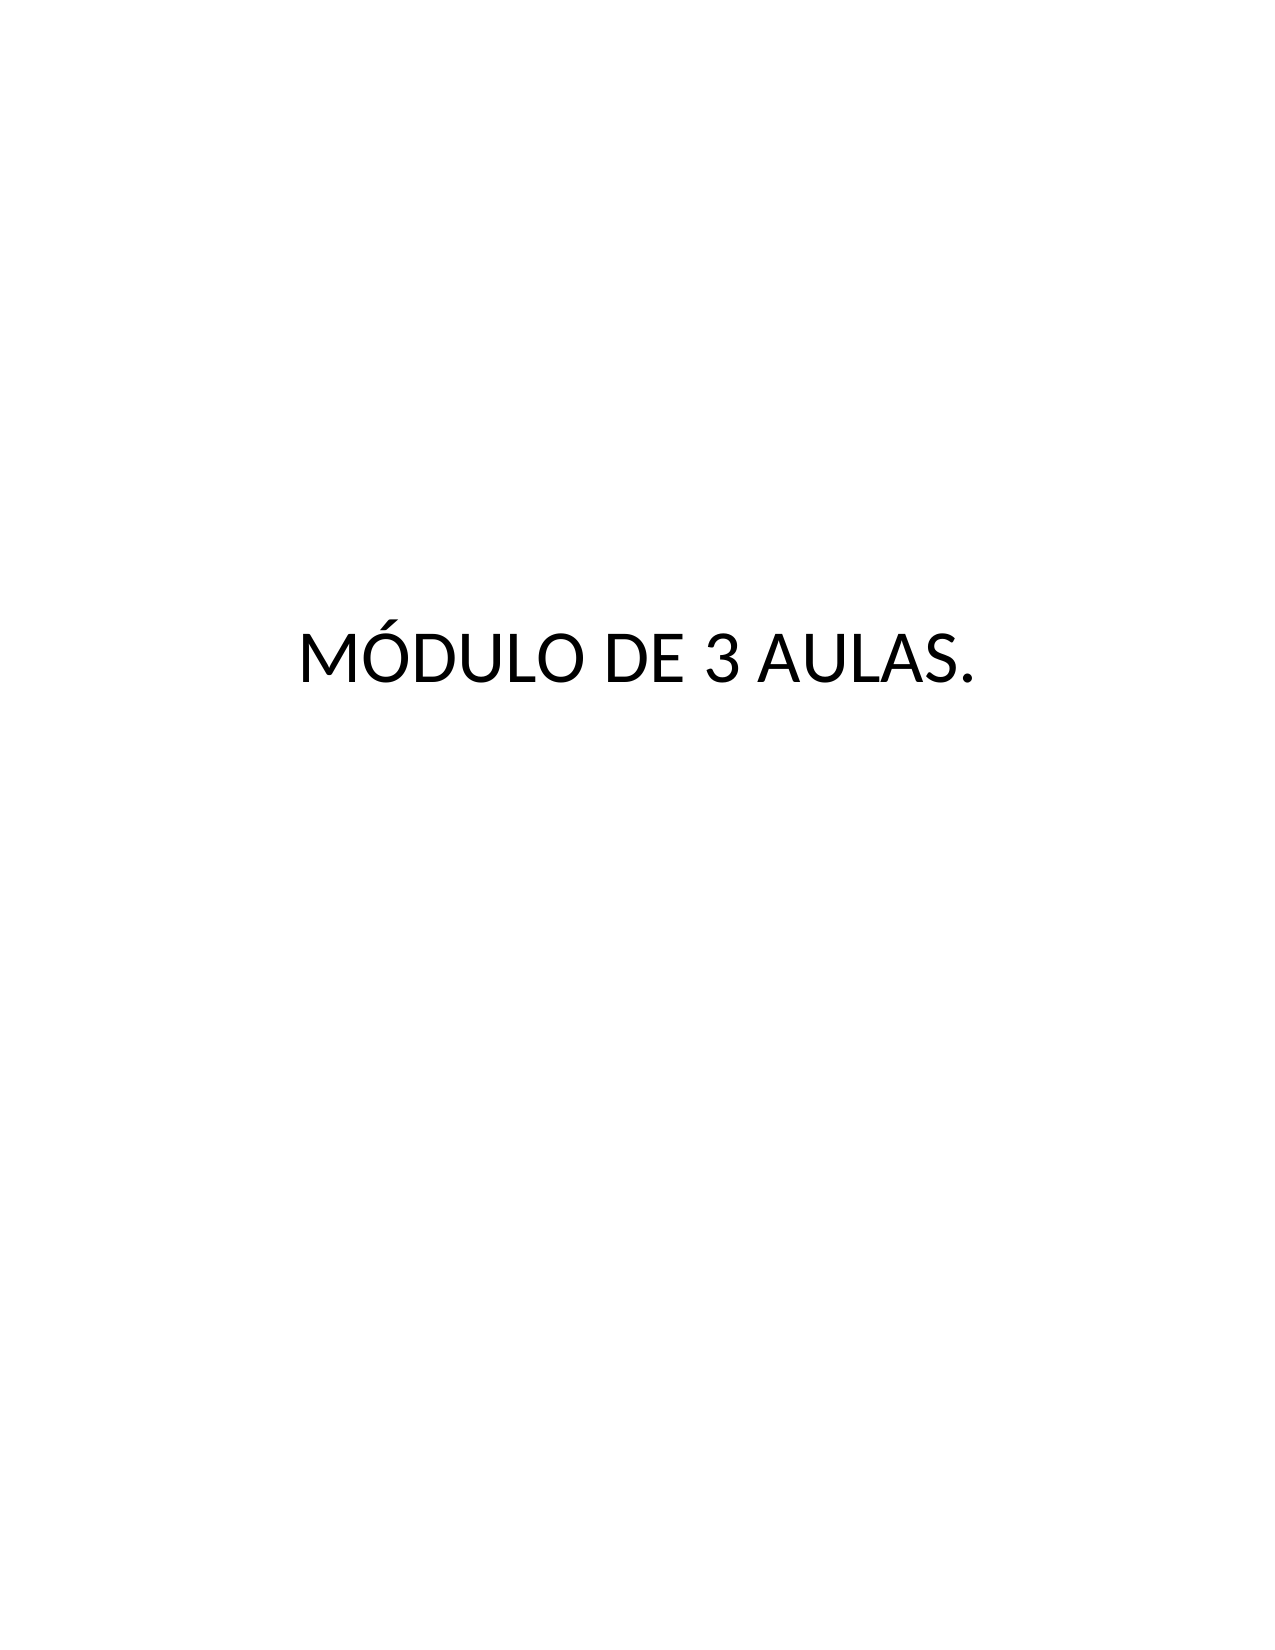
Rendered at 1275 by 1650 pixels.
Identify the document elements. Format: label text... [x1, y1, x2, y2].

text MÓDULO DE 3 AULAS. [177, 610, 1098, 701]
